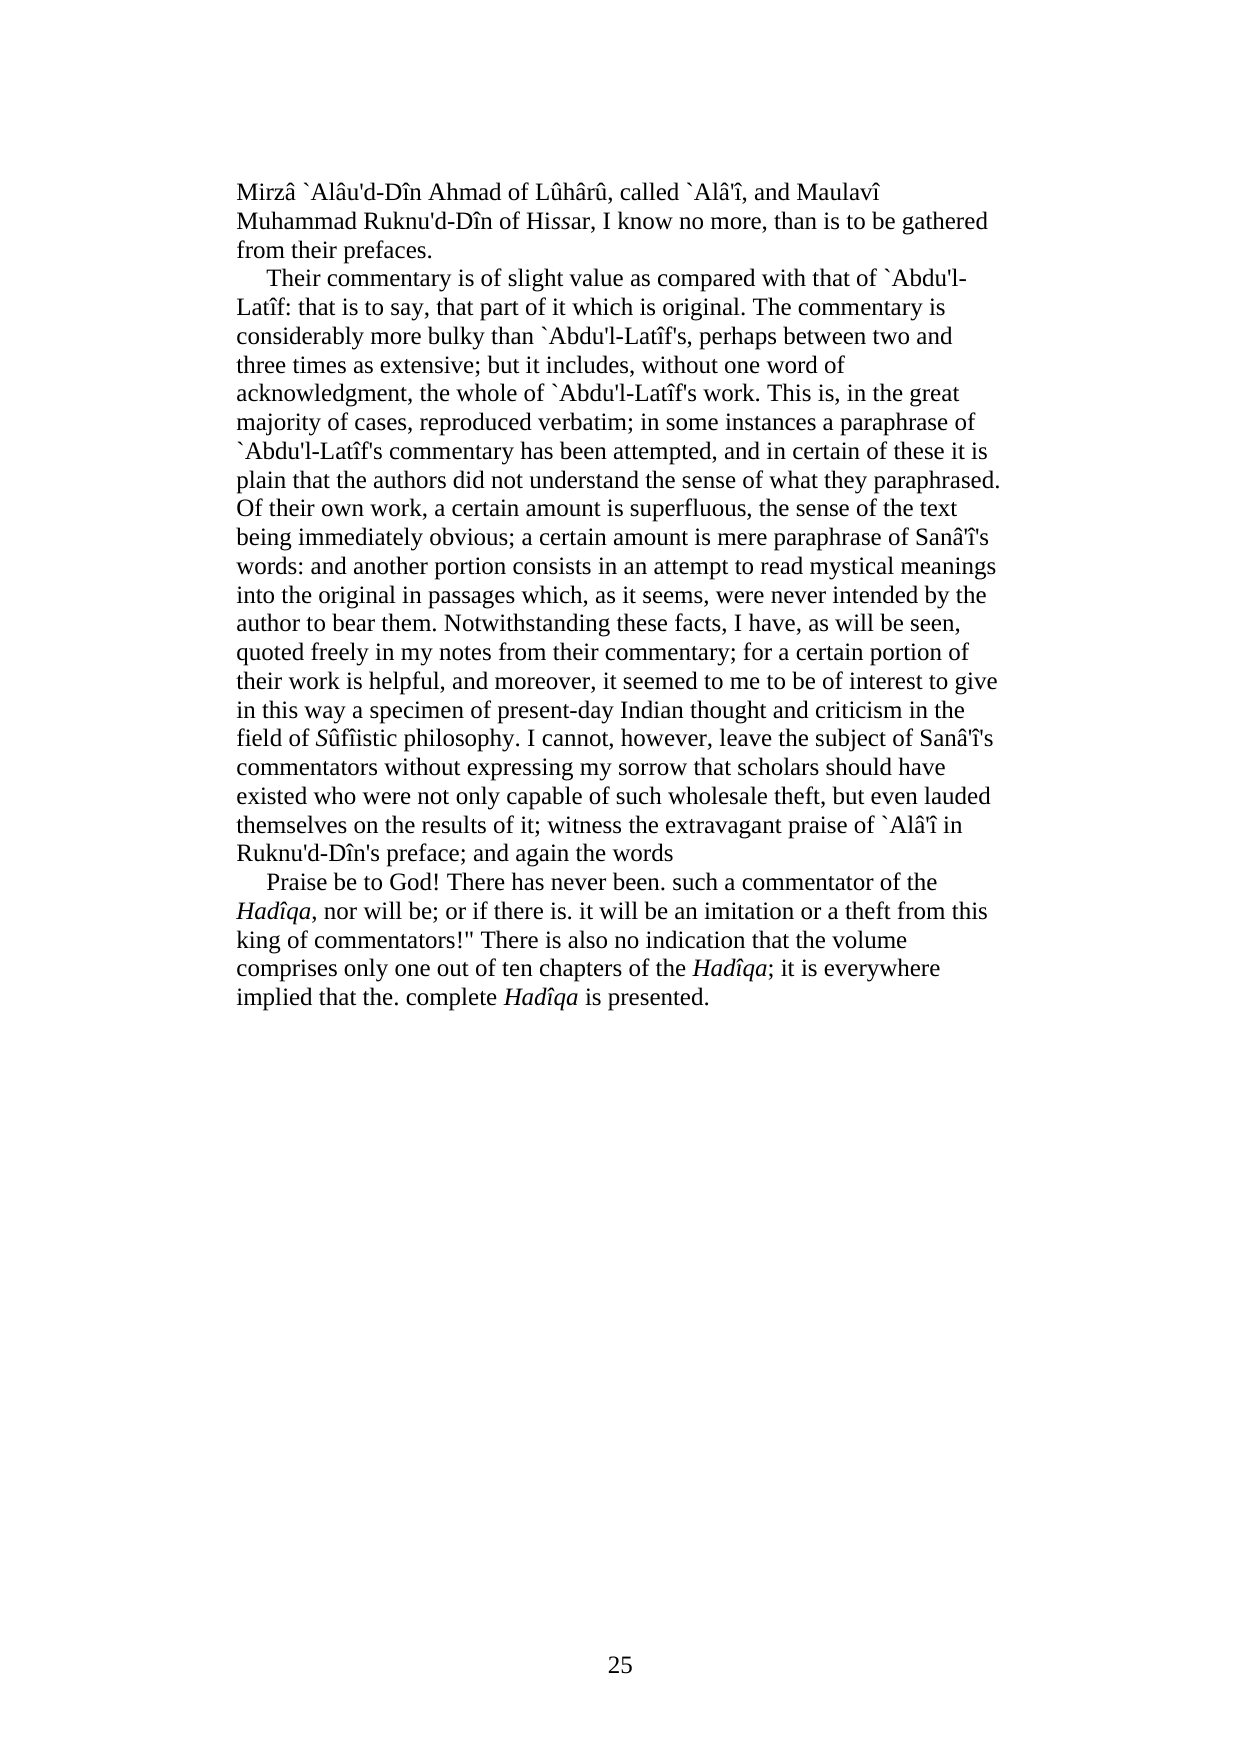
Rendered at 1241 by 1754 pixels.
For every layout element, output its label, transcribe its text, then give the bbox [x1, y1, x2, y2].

text Praise be to God! There has never been. such a commentator of the Hadîqa, nor will be; or if there is. it will be an imitation or a theft from this king of commentators!" There is also no indication that the volume comprises only one out of ten chapters of the Hadîqa; it is everywhere implied that the. complete Hadîqa is presented. [236, 867, 1004, 1011]
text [236, 177, 1004, 263]
text Their commentary is of slight value as compared with that of `Abdu'l-Latîf: that is to say, that part of it which is original. The commentary is considerably more bulky than `Abdu'l-Latîf's, perhaps between two and three times as extensive; but it includes, without one word of acknowledgment, the whole of `Abdu'l-Latîf's work. This is, in the great majority of cases, reproduced verbatim; in some instances a paraphrase of `Abdu'l-Latîf's commentary has been attempted, and in certain of these it is plain that the authors did not understand the sense of what they paraphrased. Of their own work, a certain amount is superfluous, the sense of the text being immediately obvious; a certain amount is mere paraphrase of Sanâ'î's words: and another portion consists in an attempt to read mystical meanings into the original in passages which, as it seems, were never intended by the author to bear them. Notwithstanding these facts, I have, as will be seen, quoted freely in my notes from their commentary; for a certain portion of their work is helpful, and moreover, it seemed to me to be of interest to give in this way a specimen of present-day Indian thought and criticism in the field of Sûfîistic philosophy. I cannot, however, leave the subject of Sanâ'î's commentators without expressing my sorrow that scholars should have existed who were not only capable of such wholesale theft, but even lauded themselves on the results of it; witness the extravagant praise of `Alâ'î in Ruknu'd-Dîn's preface; and again the words [236, 263, 1004, 867]
